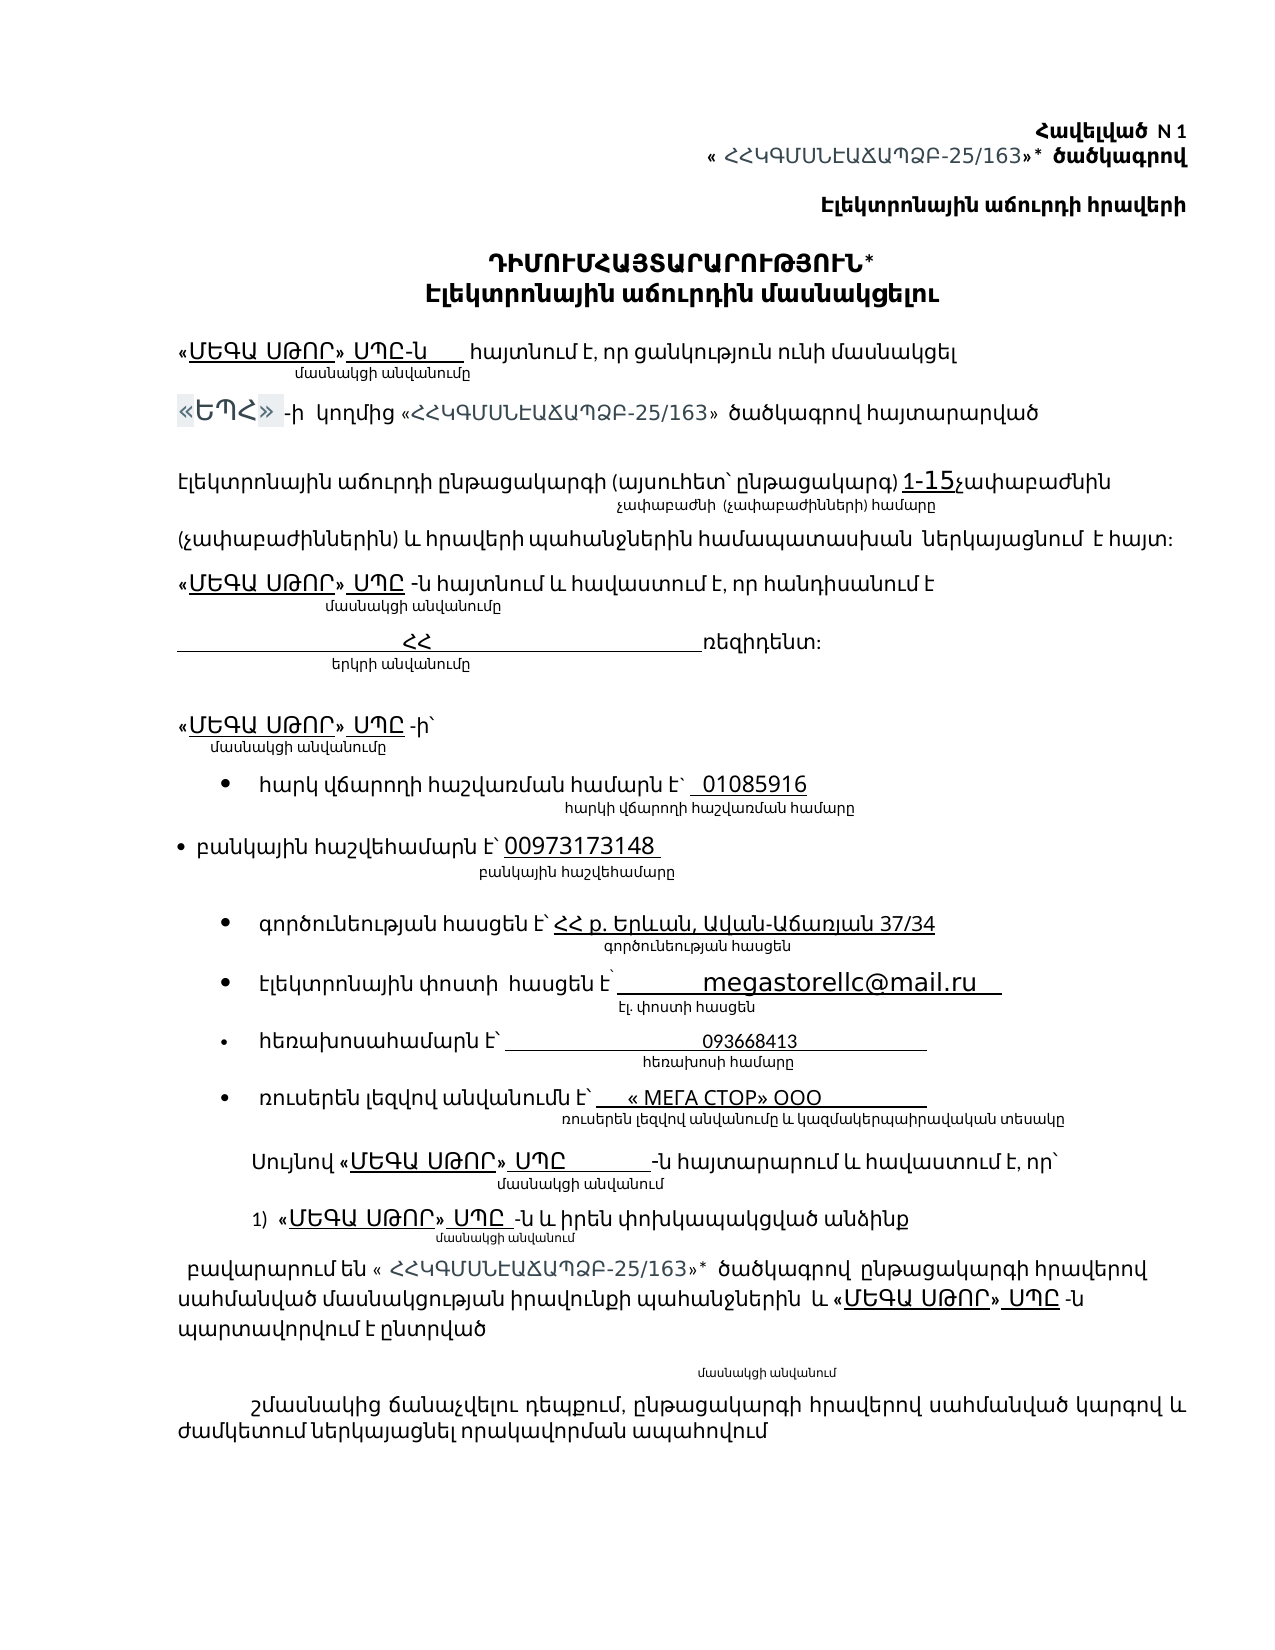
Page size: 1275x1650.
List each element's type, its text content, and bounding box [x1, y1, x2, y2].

text էլ. փոստի հասցեն [177, 997, 1186, 1028]
text Էլեկտրոնային աճուրդի հրավերի [177, 193, 1186, 218]
list հարկ վճարողի հաշվառման համարն է` 01085916 [221, 768, 1186, 800]
list գործունեության հասցեն է՝ ՀՀ ք. Երևան, Ավան-Աճառյան 37/34 [221, 909, 1186, 938]
text ռուսերեն լեզվով անվանումը և կազմակերպաիրավական տեսակը [177, 1111, 1186, 1140]
text մասնակցի անվանումը [177, 365, 1186, 394]
text մասնակցի անվանումը [177, 598, 1186, 627]
text բանկային հաշվեհամարը [177, 861, 1186, 881]
text մասնակցի անվանում [177, 1176, 1186, 1205]
text բավարարում են « ՀՀԿԳՄՍՆԷԱՃԱՊՁԲ-25/163»* ծածկագրով ընթացակարգի հրավերով սահմանված մասնակցության իրավունքի պահանջներին և «ՄԵԳԱ ՍԹՈՐ» ՍՊԸ -ն պարտավորվում է ընտրված [177, 1256, 1186, 1341]
text «ՄԵԳԱ ՍԹՈՐ» ՍՊԸ -ն հայտնում և հավաստում է, որ հանդիսանում է [177, 567, 1186, 598]
text էլեկտրոնային աճուրդի ընթացակարգի (այսուհետ՝ ընթացակարգ) 1-15չափաբաժնին [177, 466, 1186, 496]
text հեռախոսի համարը [546, 1053, 1186, 1083]
text հարկի վճարողի հաշվառման համարը [177, 800, 1186, 829]
text Էլեկտրոնային աճուրդին մասնակցելու [177, 279, 1186, 308]
text «ՄԵԳԱ ՍԹՈՐ» ՍՊԸ-ն հայտնում է, որ ցանկություն ունի մասնակցել [177, 338, 1186, 365]
text «ՄԵԳԱ ՍԹՈՐ» ՍՊԸ -ի՝ [177, 713, 1186, 739]
text բանկային հաշվեհամարն է՝ 00973173148 [177, 829, 1186, 861]
list ռուսերեն լեզվով անվանումն է՝ « МЕГА СТОР» ООО [221, 1083, 1186, 1111]
text ՀՀ ռեզիդենտ: [177, 627, 1186, 655]
text մասնակցի անվանում [177, 1232, 1186, 1256]
text 1) «ՄԵԳԱ ՍԹՈՐ» ՍՊԸ -ն և իրեն փոխկապակցված անձինք [177, 1205, 1186, 1232]
text շմասնակից ճանաչվելու դեպքում, ընթացակարգի հրավերով սահմանված կարգով և ժամկետում ներկայացնել որակավորման ապահովում [177, 1390, 1186, 1444]
text ԴԻՄՈՒՄՀԱՅՏԱՐԱՐՈՒԹՅՈՒՆ* [177, 248, 1186, 279]
text երկրի անվանումը [177, 655, 1186, 684]
text (չափաբաժիններին) և հրավերի պահանջներին համապատասխան ներկայացնում է հայտ: [177, 527, 1186, 552]
list էլեկտրոնային փոստի հասցեն է՝ megastorellc@mail.ru [221, 967, 1186, 997]
text մասնակցի անվանումը [177, 739, 1186, 768]
list հեռախոսահամարն է՝ 093668413 [221, 1028, 1186, 1053]
text « ՀՀԿԳՄՍՆԷԱՃԱՊՁԲ-25/163»* ծածկագրով [177, 143, 1186, 169]
text գործունեության հասցեն [177, 938, 1186, 967]
text Սույնով «ՄԵԳԱ ՍԹՈՐ» ՍՊԸ -ն հայտարարում և հավաստում է, որ՝ [177, 1145, 1186, 1176]
text Հավելված N 1 [177, 118, 1186, 143]
text «ԵՊՀ» -ի կողմից «ՀՀԿԳՄՍՆԷԱՃԱՊՁԲ-25/163» ծածկագրով հայտարարված [284, 394, 1186, 427]
text մասնակցի անվանում [177, 1366, 1186, 1390]
text չափաբաժնի (չափաբաժինների) համարը [177, 496, 1186, 527]
